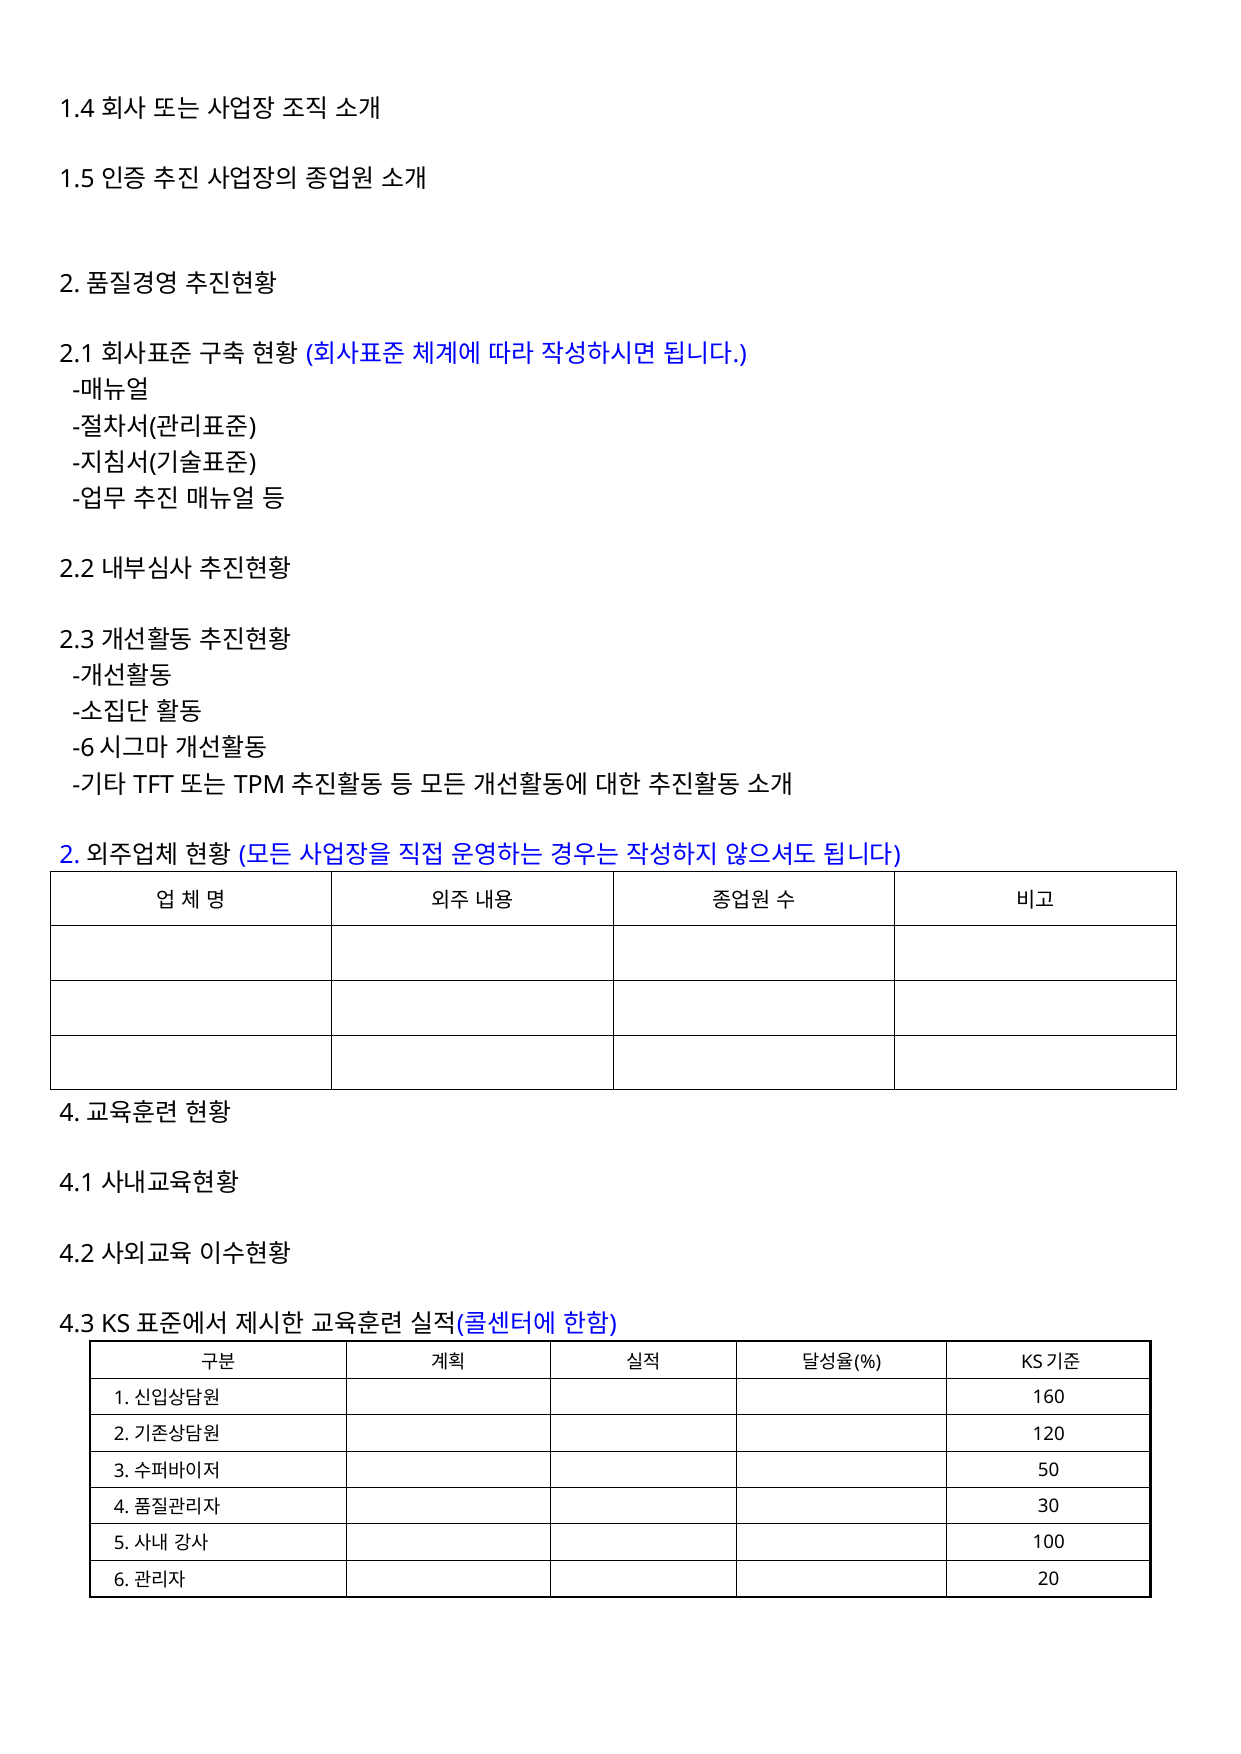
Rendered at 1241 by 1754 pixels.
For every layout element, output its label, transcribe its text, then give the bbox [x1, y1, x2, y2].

text 1.5 인증 추진 사업장의 종업원 소개 [59, 159, 1181, 195]
table_header 비고 [895, 872, 1176, 925]
table_cell [737, 1488, 946, 1523]
text 2.2 내부심사 추진현황 [59, 549, 1181, 585]
table_cell [737, 1524, 946, 1559]
table_cell [51, 1036, 331, 1089]
table_cell [332, 1036, 613, 1089]
table_cell [551, 1452, 736, 1487]
table_header 종업원 수 [614, 872, 894, 925]
table_cell [551, 1524, 736, 1559]
text -업무 추진 매뉴얼 등 [59, 478, 1181, 515]
table_cell [347, 1488, 550, 1523]
text -지침서(기술표준) [59, 442, 1181, 478]
table_cell [347, 1415, 550, 1451]
table_cell [347, 1561, 550, 1596]
table_cell 100 [947, 1524, 1149, 1559]
text 1.4 회사 또는 사업장 조직 소개 [59, 88, 1181, 125]
table_cell [895, 981, 1176, 1034]
text 4.3 KS 표준에서 제시한 교육훈련 실적(콜센터에 한함) [59, 1303, 1181, 1339]
text 4.2 사외교육 이수현황 [59, 1233, 1181, 1269]
table_cell [51, 926, 331, 980]
table_header 달성율(%) [737, 1342, 946, 1378]
table_cell 3. 수퍼바이저 [91, 1452, 346, 1487]
table_cell [737, 1452, 946, 1487]
table_cell 4. 품질관리자 [91, 1488, 346, 1523]
table_cell 6. 관리자 [91, 1561, 346, 1596]
table_cell [332, 981, 613, 1034]
table_cell 5. 사내 강사 [91, 1524, 346, 1559]
text -기타 TFT 또는 TPM 추진활동 등 모든 개선활동에 대한 추진활동 소개 [59, 764, 1181, 800]
text 2.1 회사표준 구축 현황 (회사표준 체계에 따라 작성하시면 됩니다.) [59, 333, 1181, 370]
table_cell [551, 1415, 736, 1451]
table_cell [51, 981, 331, 1034]
table_header 실적 [551, 1342, 736, 1378]
text 4. 교육훈련 현황 [59, 1092, 1181, 1129]
table_cell [614, 981, 894, 1034]
table_cell 160 [947, 1379, 1149, 1414]
table_cell 2. 기존상담원 [91, 1415, 346, 1451]
table_cell [551, 1379, 736, 1414]
table_cell [551, 1561, 736, 1596]
text 2. 품질경영 추진현황 [59, 263, 1181, 299]
table_cell [737, 1415, 946, 1451]
text 2.3 개선활동 추진현황 [59, 619, 1181, 655]
table_cell [551, 1488, 736, 1523]
table_cell [737, 1379, 946, 1414]
table_cell [347, 1452, 550, 1487]
text 4.1 사내교육현황 [59, 1163, 1181, 1199]
list 외주업체 현황 (모든 사업장을 직접 운영하는 경우는 작성하지 않으셔도 됩니다) [59, 834, 1181, 871]
table_cell 20 [947, 1561, 1149, 1596]
table_cell [614, 926, 894, 980]
table_header 업 체 명 [51, 872, 331, 925]
text -6시그마 개선활동 [59, 728, 1181, 764]
text -절차서(관리표준) [59, 406, 1181, 442]
text -소집단 활동 [59, 692, 1181, 728]
table_header 외주 내용 [332, 872, 613, 925]
table_header KS기준 [947, 1342, 1149, 1378]
table_cell 1. 신입상담원 [91, 1379, 346, 1414]
table_header 계획 [347, 1342, 550, 1378]
table_cell [614, 1036, 894, 1089]
table_cell [737, 1561, 946, 1596]
text -매뉴얼 [59, 370, 1181, 406]
table_cell 30 [947, 1488, 1149, 1523]
table_cell [347, 1379, 550, 1414]
table_cell 50 [947, 1452, 1149, 1487]
table_cell [332, 926, 613, 980]
table_cell 120 [947, 1415, 1149, 1451]
text -개선활동 [59, 655, 1181, 692]
table_cell [895, 926, 1176, 980]
table_header 구분 [91, 1342, 346, 1378]
table_cell [895, 1036, 1176, 1089]
table_cell [347, 1524, 550, 1559]
